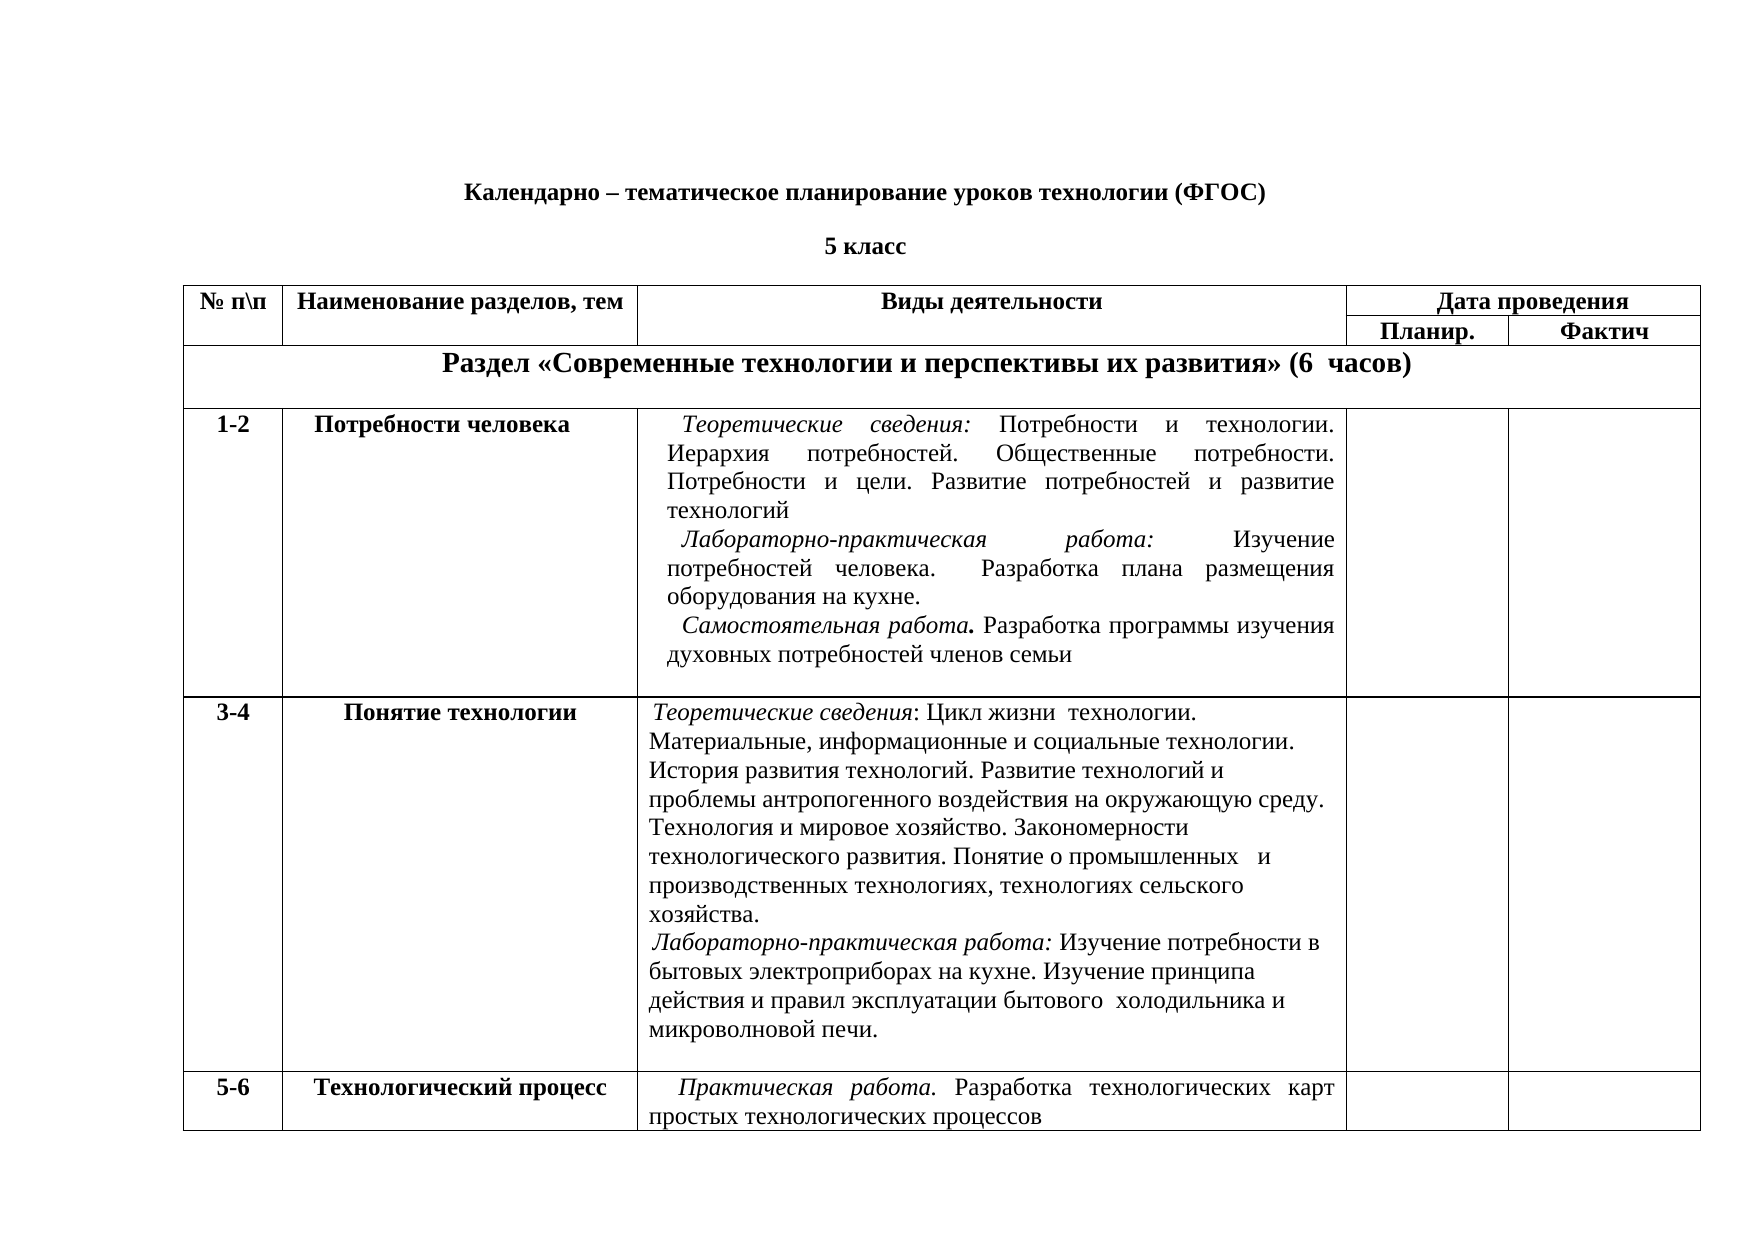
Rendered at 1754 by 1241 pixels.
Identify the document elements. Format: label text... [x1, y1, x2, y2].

table_cell Планир. [1347, 316, 1508, 344]
table_header № п\п [184, 286, 282, 344]
table_cell [1347, 1072, 1508, 1130]
table_cell 1-2 [184, 409, 282, 696]
text 5 класс [94, 231, 1636, 260]
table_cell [638, 1072, 1346, 1130]
table_cell [1509, 409, 1700, 696]
table_cell 5-6 [184, 1072, 282, 1130]
table_cell [1509, 1072, 1700, 1130]
table_cell [1347, 698, 1508, 1071]
table_cell Понятие технологии [283, 698, 637, 1071]
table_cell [283, 1072, 637, 1130]
table_cell Фактич [1509, 316, 1700, 344]
table_cell [1347, 409, 1508, 696]
table_cell 3-4 [184, 698, 282, 1071]
table_cell Теоретические сведения: Потребности и технологии. Иерархия потребностей. Общественные потребности. Потребности и цели. Развитие потребностей и развитие технологий Лабораторно-практическая работа: Изучение потребностей человека. Разработка плана размещения оборудования на кухне. Самостоятельная работа. Разработка программы изучения духовных потребностей членов семьи [638, 409, 1346, 696]
table_header Дата проведения [1347, 286, 1700, 315]
table_header Виды деятельности [638, 286, 1346, 344]
table_cell [1509, 698, 1700, 1071]
table_cell Теоретические сведения: Цикл жизни технологии. Материальные, информационные и социальные технологии. История развития технологий. Развитие технологий и проблемы антропогенного воздействия на окружающую среду. Технология и мировое хозяйство. Закономерности технологического развития. Понятие о промышленных и производственных технологиях, технологиях сельского хозяйства. Лабораторно-практическая работа: Изучение потребности в бытовых электроприборах на кухне. Изучение принципа действия и правил эксплуатации бытового холодильника и микроволновой печи. [638, 698, 1346, 1071]
text Календарно – тематическое планирование уроков технологии (ФГОС) [94, 177, 1636, 206]
table_header Наименование разделов, тем [283, 286, 637, 344]
table_cell Раздел «Современные технологии и перспективы их развития» (6 часов) [184, 346, 1700, 408]
table_cell Потребности человека [283, 409, 637, 696]
